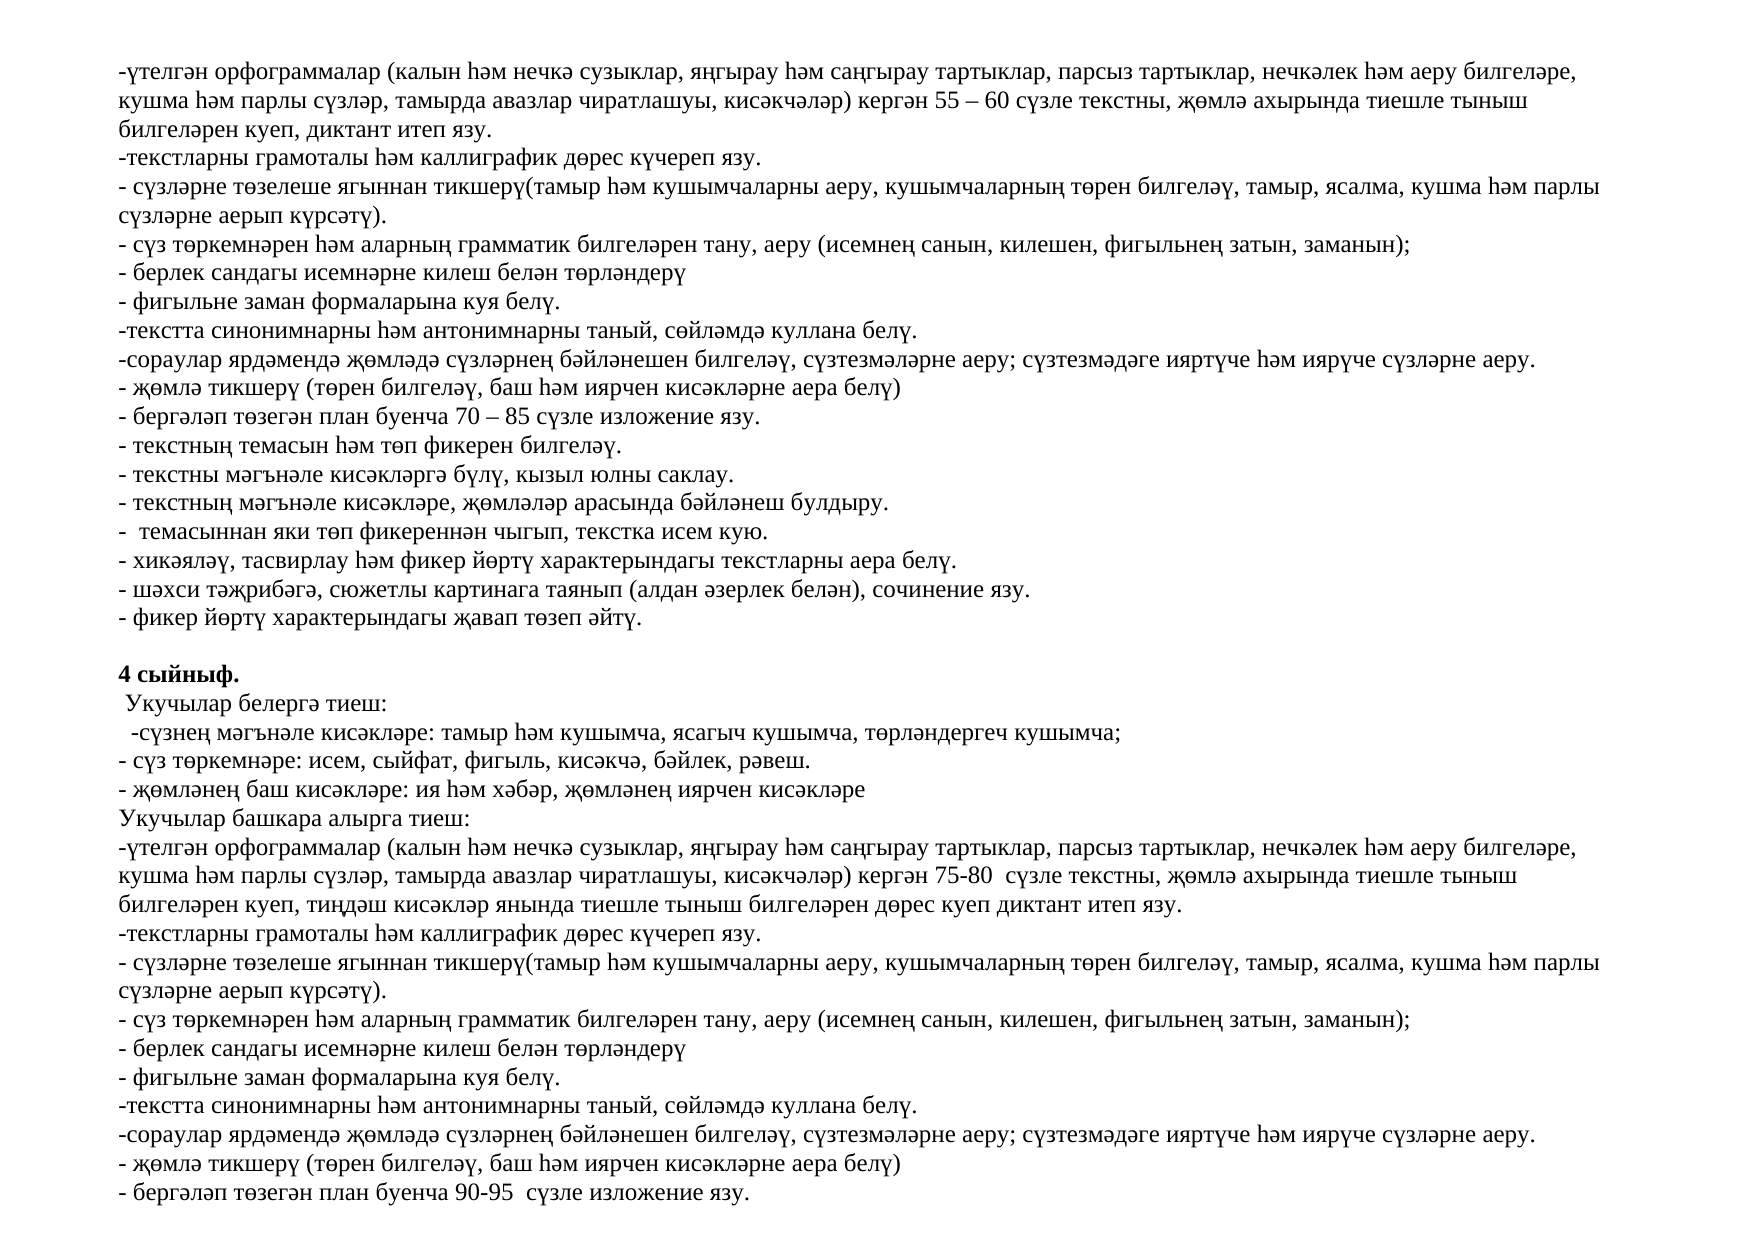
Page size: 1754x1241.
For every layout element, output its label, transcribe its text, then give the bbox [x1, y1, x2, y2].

text - фикер йөртү характерындагы җавап төзеп әйтү. [118, 602, 1636, 631]
text Укучылар белергә тиеш: [118, 688, 1636, 717]
text -текстта синонимнарны һәм антонимнарны таный, сөйләмдә куллана белү. [118, 315, 1636, 344]
text - сүз төркемнәрен һәм аларның грамматик билгеләрен тану, аеру (исемнең санын, килешен, фигыльнең затын, заманын); [118, 1004, 1636, 1033]
text - сүзләрне төзелеше ягыннан тикшерү(тамыр һәм кушымчаларны аеру, кушымчаларның төрен билгеләү, тамыр, ясалма, кушма һәм парлы сүзләрне аерып күрсәтү). [118, 171, 1636, 229]
text - хикәяләү, тасвирлау һәм фикер йөртү характерындагы текстларны аера белү. [118, 545, 1636, 574]
text -сүзнең мәгънәле кисәкләре: тамыр һәм кушымча, ясагыч кушымча, төрләндергеч кушымча; [118, 717, 1636, 746]
text - фигыльне заман формаларына куя белү. [118, 1062, 1636, 1091]
text - сүз төркемнәрен һәм аларның грамматик билгеләрен тану, аеру (исемнең санын, килешен, фигыльнең затын, заманын); [118, 229, 1636, 257]
text - текстның мәгънәле кисәкләре, җөмләләр арасында бәйләнеш булдыру. [118, 487, 1636, 516]
text - җөмләнең баш кисәкләре: ия һәм хәбәр, җөмләнең иярчен кисәкләре [118, 774, 1636, 803]
text - текстның темасын һәм төп фикерен билгеләү. [118, 430, 1636, 459]
text - шәхси тәҗрибәгә, сюжетлы картинага таянып (алдан әзерлек белән), сочинение язу. [118, 574, 1636, 602]
text -текстларны грамоталы һәм каллиграфик дөрес күчереп язу. [118, 142, 1636, 171]
text -текстта синонимнарны һәм антонимнарны таный, сөйләмдә куллана белү. [118, 1091, 1636, 1119]
text -сораулар ярдәмендә җөмләдә сүзләрнең бәйләнешен билгеләү, сүзтезмәләрне аеру; сүзтезмәдәге ияртүче һәм иярүче сүзләрне аеру. [118, 1119, 1636, 1148]
text -үтелгән орфограммалар (калын һәм нечкә сузыклар, яңгырау һәм саңгырау тартыклар, парсыз тартыклар, нечкәлек һәм аеру билгеләре, кушма һәм парлы сүзләр, тамырда авазлар чиратлашуы, кисәкчәләр) кергән 55 – 60 сүзле текстны, җөмлә ахырында тиешле тыныш билгеләрен куеп, диктант итеп язу. [118, 56, 1636, 142]
text - берлек сандагы исемнәрне килеш белән төрләндерү [118, 1033, 1636, 1062]
text - бергәләп төзегән план буенча 90-95 сүзле изложение язу. [118, 1177, 1636, 1206]
text - сүзләрне төзелеше ягыннан тикшерү(тамыр һәм кушымчаларны аеру, кушымчаларның төрен билгеләү, тамыр, ясалма, кушма һәм парлы сүзләрне аерып күрсәтү). [118, 947, 1636, 1004]
text - бергәләп төзегән план буенча 70 – 85 сүзле изложение язу. [118, 401, 1636, 430]
text - текстны мәгънәле кисәкләргә бүлү, кызыл юлны саклау. [118, 459, 1636, 487]
text Укучылар башкара алырга тиеш: [118, 803, 1636, 832]
text - фигыльне заман формаларына куя белү. [118, 286, 1636, 315]
text 4 сыйныф. [118, 659, 1636, 688]
text -үтелгән орфограммалар (калын һәм нечкә сузыклар, яңгырау һәм саңгырау тартыклар, парсыз тартыклар, нечкәлек һәм аеру билгеләре, кушма һәм парлы сүзләр, тамырда авазлар чиратлашуы, кисәкчәләр) кергән 75-80 сүзле текстны, җөмлә ахырында тиешле тыныш билгеләрен куеп, тиңдәш кисәкләр янында тиешле тыныш билгеләрен дөрес куеп диктант итеп язу. [118, 832, 1636, 918]
text - берлек сандагы исемнәрне килеш белән төрләндерү [118, 257, 1636, 286]
text - җөмлә тикшерү (төрен билгеләү, баш һәм иярчен кисәкләрне аера белү) [118, 372, 1636, 401]
text - сүз төркемнәре: исем, сыйфат, фигыль, кисәкчә, бәйлек, рәвеш. [118, 746, 1636, 774]
text - темасыннан яки төп фикереннән чыгып, текстка исем кую. [118, 516, 1636, 545]
text -сораулар ярдәмендә җөмләдә сүзләрнең бәйләнешен билгеләү, сүзтезмәләрне аеру; сүзтезмәдәге ияртүче һәм иярүче сүзләрне аеру. [118, 344, 1636, 372]
text - җөмлә тикшерү (төрен билгеләү, баш һәм иярчен кисәкләрне аера белү) [118, 1148, 1636, 1177]
text -текстларны грамоталы һәм каллиграфик дөрес күчереп язу. [118, 918, 1636, 947]
